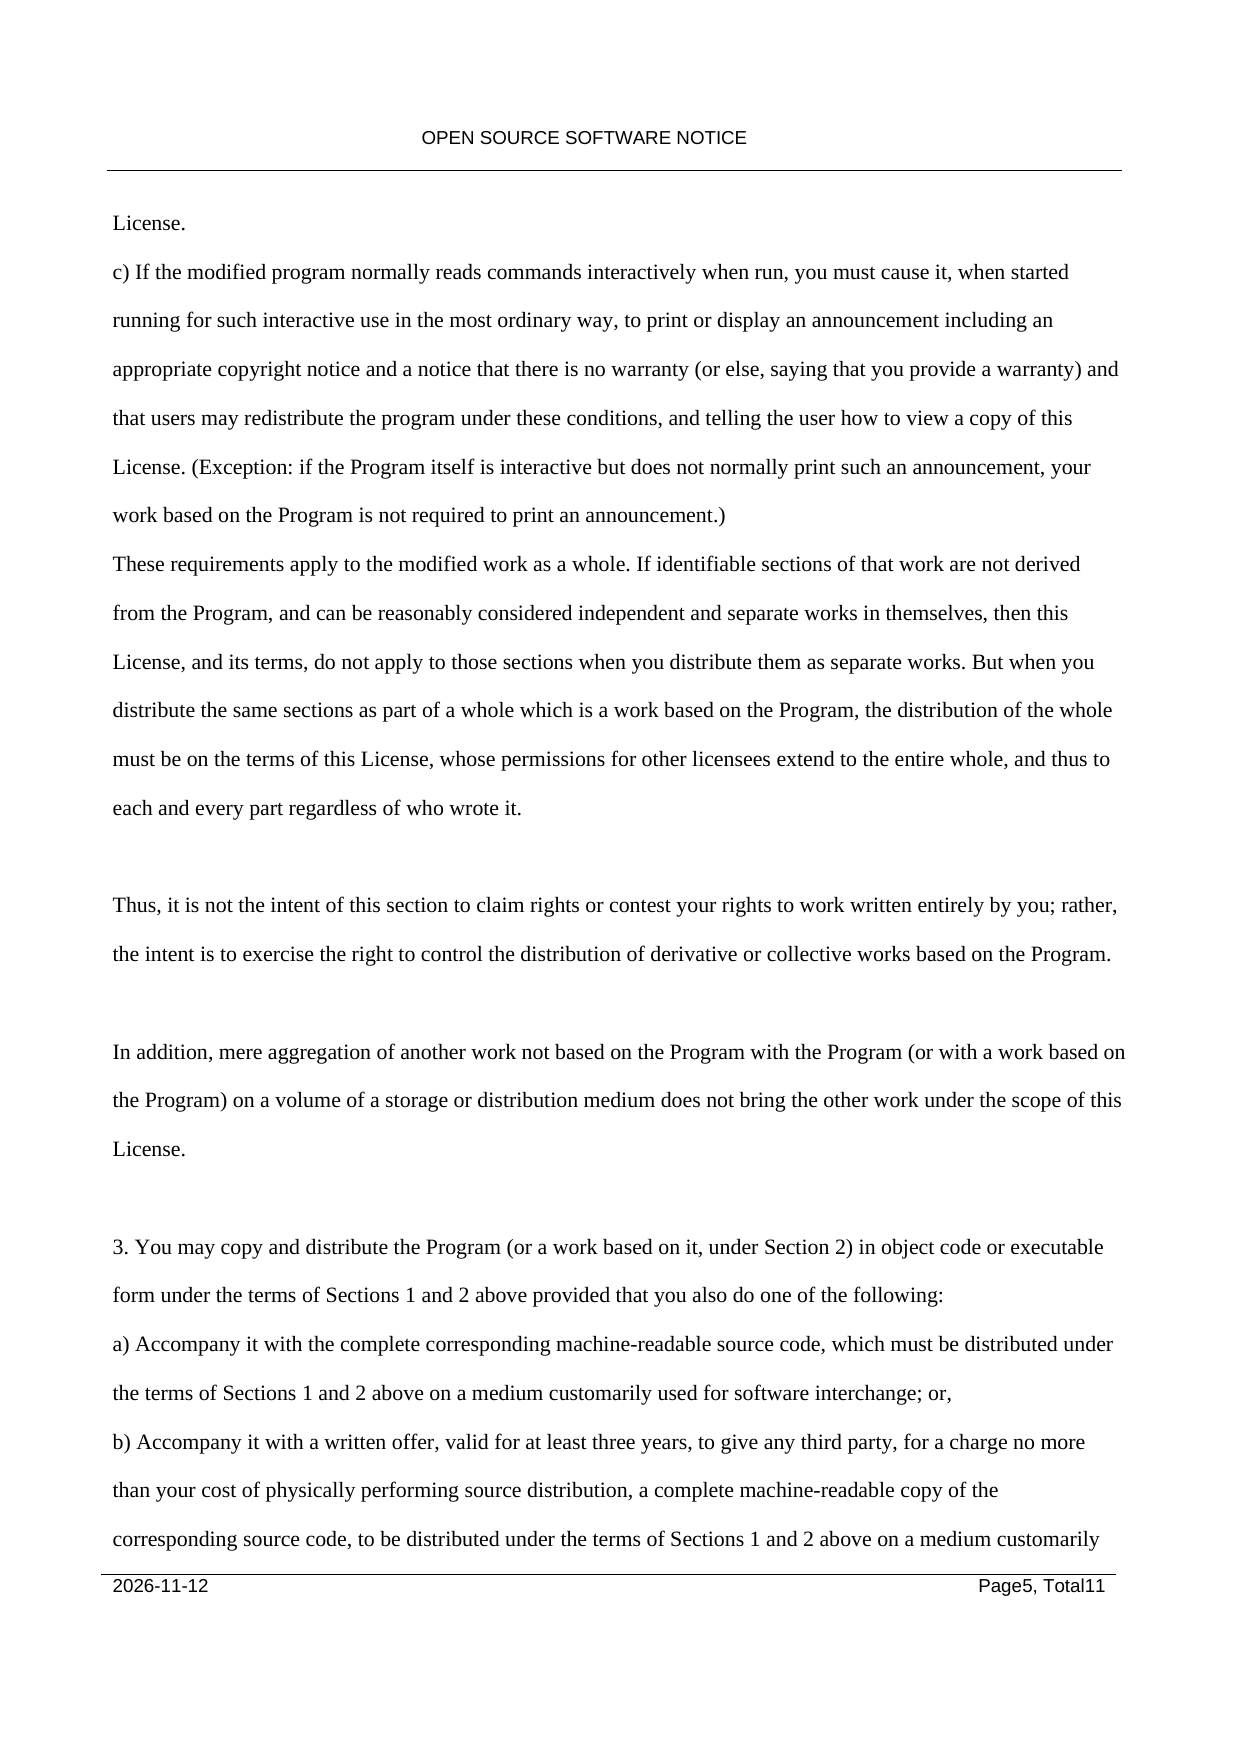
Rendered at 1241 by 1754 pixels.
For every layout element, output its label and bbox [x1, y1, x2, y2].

text [112, 206, 1128, 1555]
